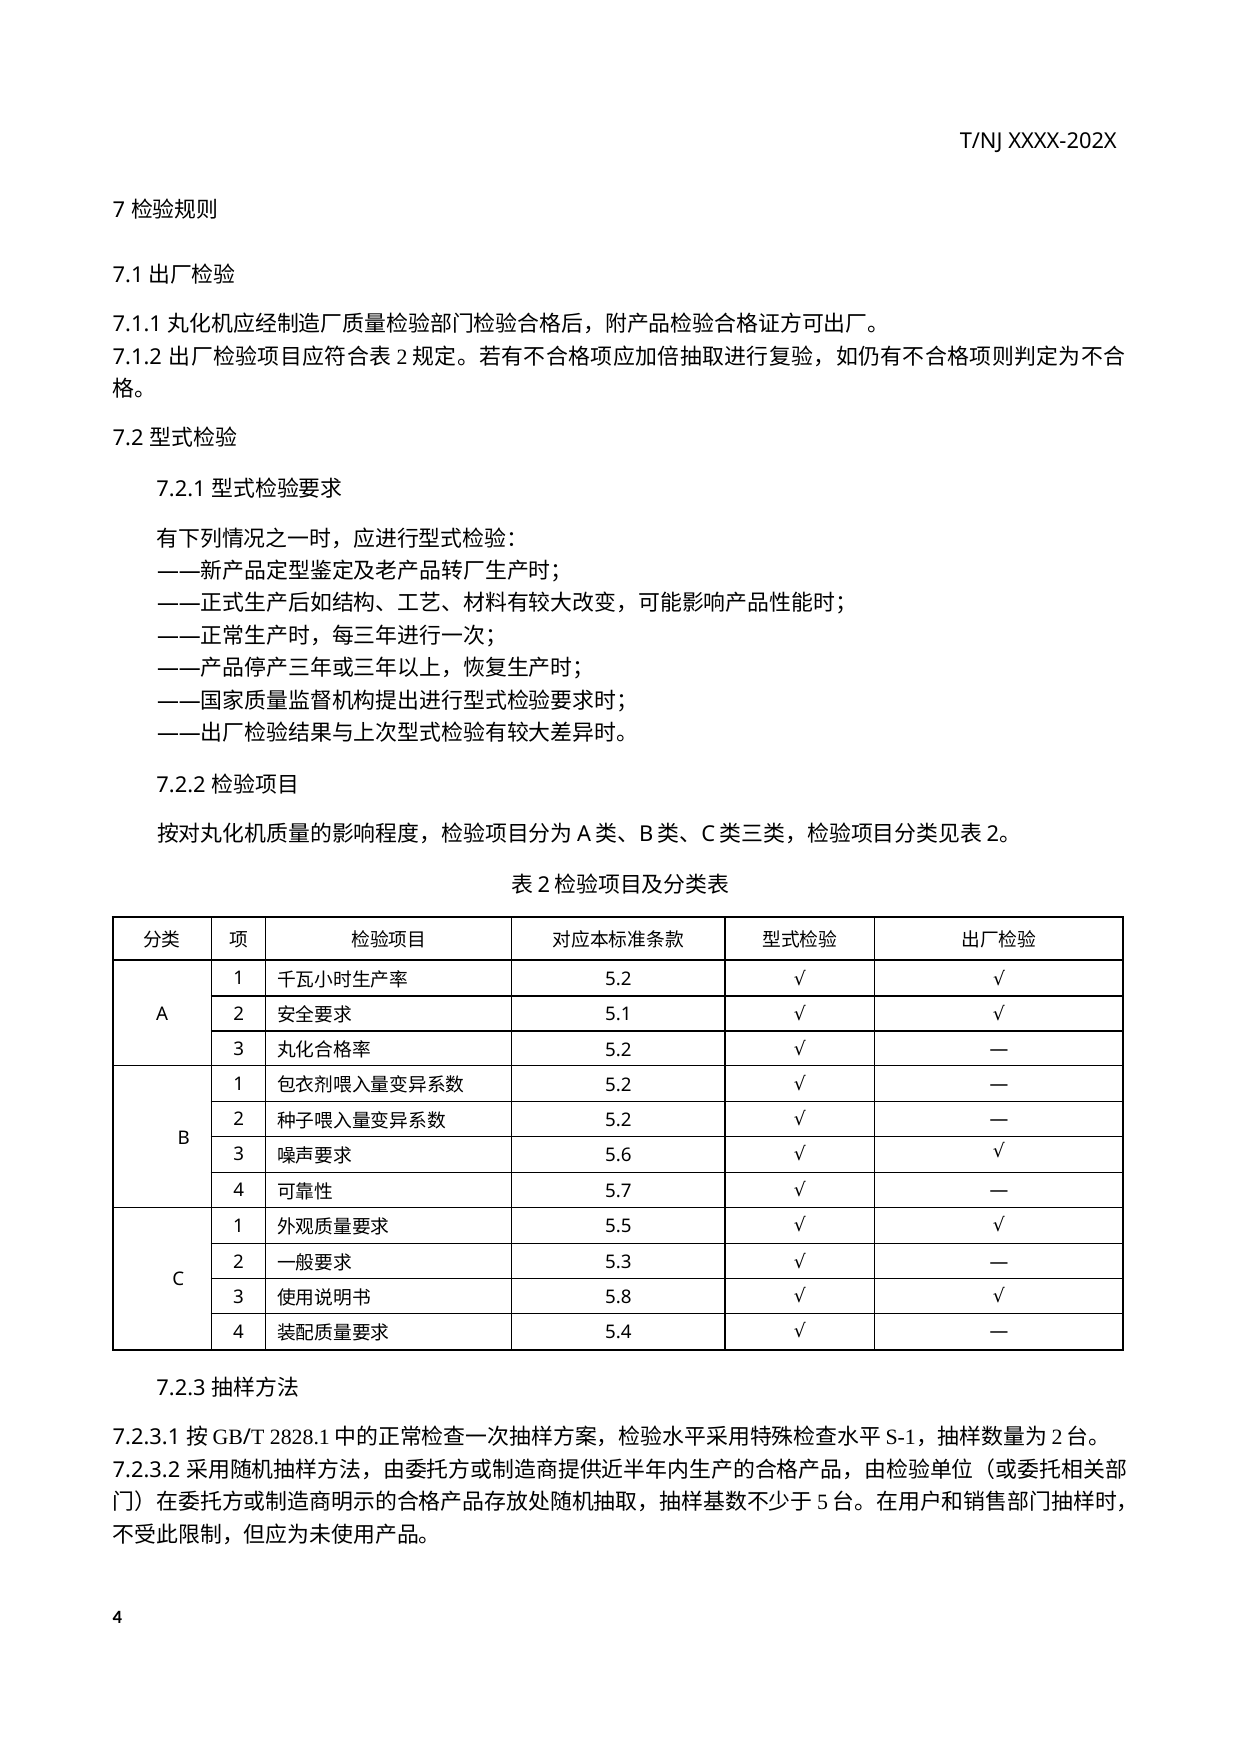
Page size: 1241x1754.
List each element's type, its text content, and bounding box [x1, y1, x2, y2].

text 7.2.1 型式检验要求 [112, 468, 1052, 504]
list ——正常生产时，每三年进行一次； [157, 618, 1128, 650]
text 7.2.3 抽样方法 [112, 1367, 1052, 1402]
table_cell √ [726, 1032, 874, 1065]
list 7.2.3.1 按GB/T 2828.1中的正常检查一次抽样方案，检验水平采用特殊检查水平S-1，抽样数量为2台。 [112, 1419, 1128, 1451]
table_cell 5.2 [512, 1066, 724, 1101]
table_cell 包衣剂喂入量变异系数 [266, 1066, 511, 1101]
table_header 型式检验 [726, 918, 874, 959]
table_cell 千瓦小时生产率 [266, 961, 511, 994]
table_cell √ [726, 1279, 874, 1313]
text 7.1.2 出厂检验项目应符合表2规定。若有不合格项应加倍抽取进行复验，如仍有不合格项则判定为不合格。 [112, 338, 1128, 403]
table_cell 5.5 [512, 1208, 724, 1242]
table_cell 可靠性 [266, 1173, 511, 1207]
table_cell 装配质量要求 [266, 1314, 511, 1349]
table_cell — [875, 1032, 1122, 1065]
table_cell 5.3 [512, 1244, 724, 1278]
table_cell 种子喂入量变异系数 [266, 1102, 511, 1136]
table_header 项 [212, 918, 265, 959]
text 7.1.1 丸化机应经制造厂质量检验部门检验合格后，附产品检验合格证方可出厂。 [112, 306, 1128, 338]
list ——国家质量监督机构提出进行型式检验要求时； [157, 683, 1128, 715]
table_cell — [875, 1066, 1122, 1101]
table_cell 丸化合格率 [266, 1032, 511, 1065]
table_cell [212, 1173, 265, 1207]
table_cell √ [875, 997, 1122, 1030]
table_cell √ [875, 961, 1122, 994]
table_cell √ [875, 1279, 1122, 1313]
table_header 分类 [114, 918, 211, 959]
table_cell 使用说明书 [266, 1279, 511, 1313]
table_cell 5.2 [512, 1102, 724, 1136]
table_cell √ [726, 1314, 874, 1349]
list 7.2.3.2 采用随机抽样方法，由委托方或制造商提供近半年内生产的合格产品，由检验单位（或委托相关部门）在委托方或制造商明示的合格产品存放处随机抽取，抽样基数不少于5台。在用户和销售部门抽样时，不受此限制，但应为未使用产品。 [112, 1451, 1128, 1549]
table_cell [212, 997, 265, 1030]
list ——正式生产后如结构、工艺、材料有较大改变，可能影响产品性能时； [157, 585, 1128, 618]
text 7 检验规则 [112, 192, 1128, 225]
table_cell — [875, 1314, 1122, 1349]
table_cell 5.6 [512, 1137, 724, 1172]
table_cell — [875, 1244, 1122, 1278]
table_cell — [875, 1173, 1122, 1207]
table_cell 外观质量要求 [266, 1208, 511, 1242]
table_header 检验项目 [266, 918, 511, 959]
table_header 出厂检验 [875, 918, 1122, 959]
list 7.1出厂检验 [112, 257, 1128, 290]
table_cell √ [726, 1244, 874, 1278]
table_cell √ [726, 1102, 874, 1136]
table_cell 3 [212, 1279, 265, 1313]
table_cell √ [726, 961, 874, 994]
list ——新产品定型鉴定及老产品转厂生产时； [157, 553, 1128, 585]
table_cell √ [726, 1137, 874, 1172]
table_cell 一般要求 [266, 1244, 511, 1278]
table_cell √ [875, 1137, 1122, 1172]
table_cell 1 [212, 1208, 265, 1242]
table_cell C [114, 1208, 211, 1349]
list ——出厂检验结果与上次型式检验有较大差异时。 [157, 715, 1128, 748]
table_cell [212, 1102, 265, 1136]
table_cell √ [726, 1208, 874, 1242]
text 7.2.2 检验项目 [112, 764, 1052, 799]
list 按对丸化机质量的影响程度，检验项目分为A类、B类、C类三类，检验项目分类见表2。 [157, 816, 1128, 848]
list 7.2 型式检验 [112, 420, 1128, 452]
table_cell — [875, 1102, 1122, 1136]
table_cell 5.8 [512, 1279, 724, 1313]
list 有下列情况之一时，应进行型式检验： [112, 520, 1128, 553]
table_cell √ [726, 997, 874, 1030]
table_cell √ [726, 1066, 874, 1101]
list ——产品停产三年或三年以上，恢复生产时； [157, 650, 1128, 683]
table_cell 5.1 [512, 997, 724, 1030]
table_cell 2 [212, 1244, 265, 1278]
table_cell 5.4 [512, 1314, 724, 1349]
table_cell [212, 1032, 265, 1065]
table_cell 5.2 [512, 961, 724, 994]
table_cell √ [726, 1173, 874, 1207]
table_cell 安全要求 [266, 997, 511, 1030]
table_cell A [114, 961, 211, 1065]
table_cell [212, 1137, 265, 1172]
table_cell √ [875, 1208, 1122, 1242]
table_cell [212, 961, 265, 994]
table_cell 5.7 [512, 1173, 724, 1207]
table_cell 4 [212, 1314, 265, 1349]
table_cell [212, 1066, 265, 1101]
table_cell 5.2 [512, 1032, 724, 1065]
table_cell 噪声要求 [266, 1137, 511, 1172]
text 表2检验项目及分类表 [112, 864, 1128, 900]
table_header 对应本标准条款 [512, 918, 724, 959]
table_cell B [114, 1066, 211, 1207]
